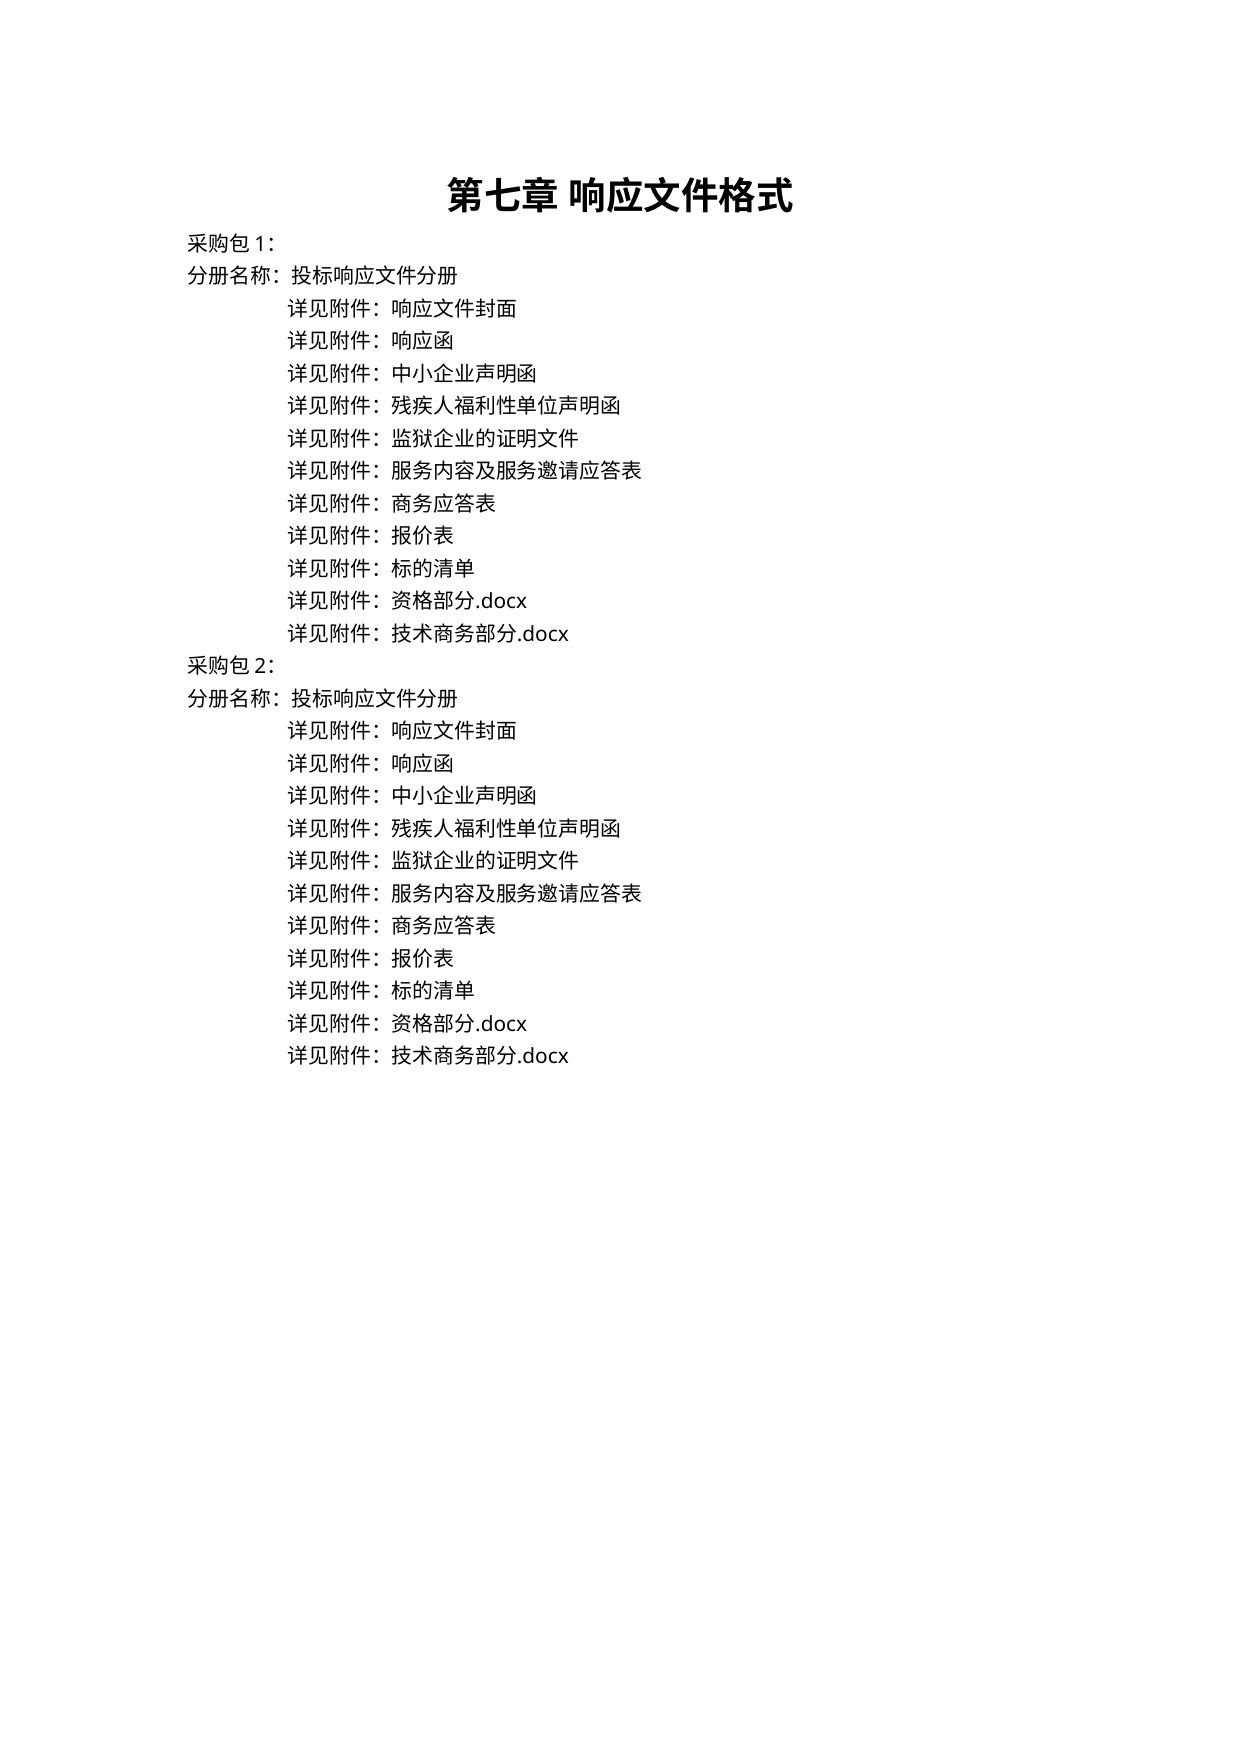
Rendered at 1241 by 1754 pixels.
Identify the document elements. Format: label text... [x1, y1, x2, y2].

text 详见附件：资格部分.docx [187, 584, 1053, 617]
text 详见附件：残疾人福利性单位声明函 [187, 389, 1053, 422]
text 分册名称：投标响应文件分册 [187, 259, 1053, 292]
text 详见附件：中小企业声明函 [187, 357, 1053, 389]
text 详见附件：响应函 [187, 747, 1053, 779]
text 详见附件：监狱企业的证明文件 [187, 844, 1053, 877]
text 详见附件：技术商务部分.docx [187, 617, 1053, 649]
text 详见附件：标的清单 [187, 552, 1053, 584]
text 详见附件：响应文件封面 [187, 714, 1053, 747]
text 详见附件：资格部分.docx [187, 1007, 1053, 1039]
text 采购包1： [187, 227, 1053, 259]
text 详见附件：技术商务部分.docx [187, 1039, 1053, 1072]
text 详见附件：残疾人福利性单位声明函 [187, 812, 1053, 844]
text 详见附件：服务内容及服务邀请应答表 [187, 454, 1053, 487]
text 详见附件：服务内容及服务邀请应答表 [187, 877, 1053, 909]
text 详见附件：商务应答表 [187, 487, 1053, 519]
text 第七章 响应文件格式 [187, 162, 1053, 227]
text 详见附件：标的清单 [187, 974, 1053, 1007]
text 详见附件：商务应答表 [187, 909, 1053, 942]
text 详见附件：监狱企业的证明文件 [187, 422, 1053, 454]
text 详见附件：中小企业声明函 [187, 779, 1053, 812]
text 详见附件：响应文件封面 [187, 292, 1053, 324]
text 详见附件：报价表 [187, 942, 1053, 974]
text 采购包2： [187, 649, 1053, 682]
text 分册名称：投标响应文件分册 [187, 682, 1053, 714]
text 详见附件：报价表 [187, 519, 1053, 552]
text 详见附件：响应函 [187, 324, 1053, 357]
